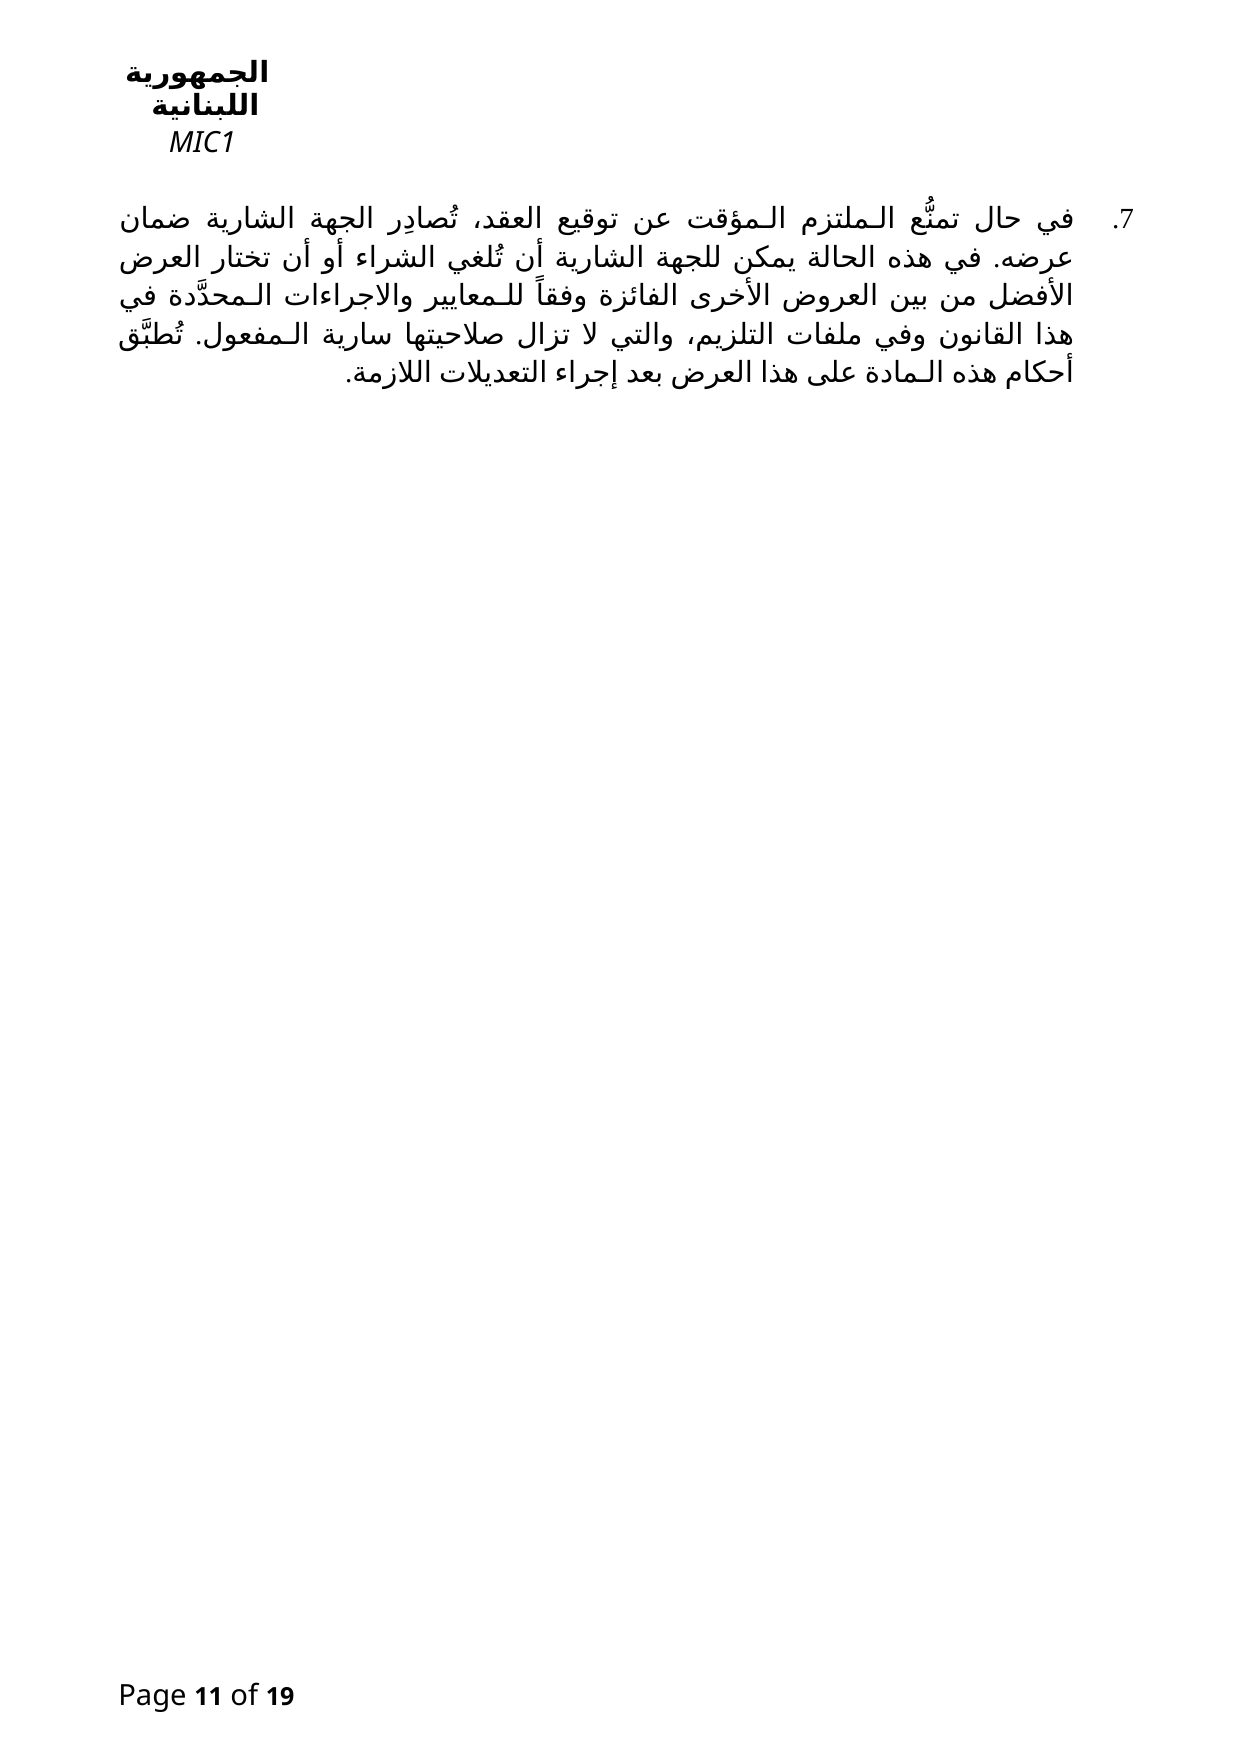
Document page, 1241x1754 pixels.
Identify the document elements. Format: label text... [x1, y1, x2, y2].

list في حال تمنُّع الـملتزم الـمؤقت عن توقيع العقد، تُصادِر الجهة الشارية ضمان عرضه. في هذه الحالة يمكن للجهة الشارية أن تُلغي الشراء أو أن تختار العرض الأفضل من بين العروض الأخرى الفائزة وفقاً للـمعايير والاجراءات الـمحدَّدة في هذا القانون وفي ملفات التلزيم، والتي لا تزال صلاحيتها سارية الـمفعول. تُطبَّق أحكام هذه الـمادة على هذا العرض بعد إجراء التعديلات اللازمة. [118, 201, 1112, 389]
